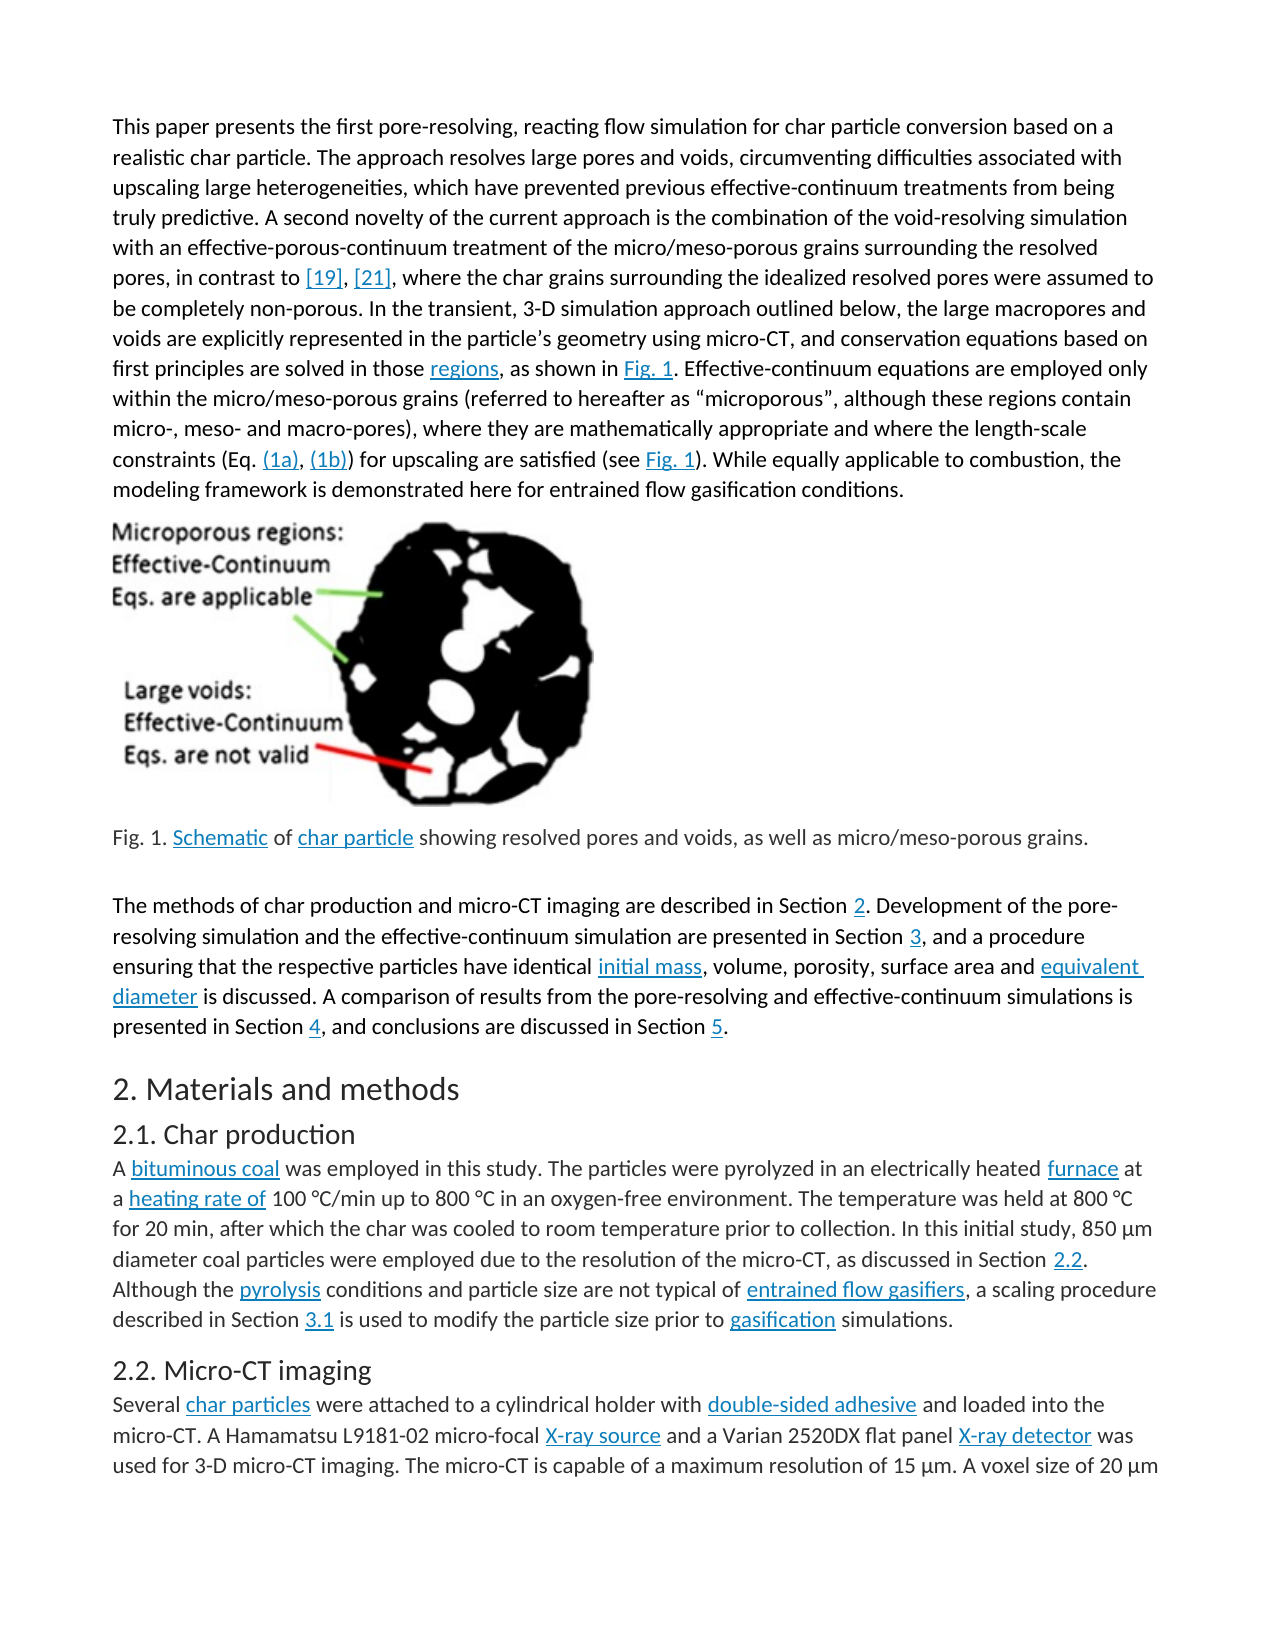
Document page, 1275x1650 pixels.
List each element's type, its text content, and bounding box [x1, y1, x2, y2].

text This paper presents the first pore-resolving, reacting flow simulation for char particle conversion based on a realistic char particle. The approach resolves large pores and voids, circumventing difficulties associated with upscaling large heterogeneities, which have prevented previous effective-continuum treatments from being truly predictive. A second novelty of the current approach is the combination of the void-resolving simulation with an effective-porous-continuum treatment of the micro/meso-porous grains surrounding the resolved pores, in contrast to [19], [21], where the char grains surrounding the idealized resolved pores were assumed to be completely non-porous. In the transient, 3-D simulation approach outlined below, the large macropores and voids are explicitly represented in the particle’s geometry using micro-CT, and conservation equations based on first principles are solved in those regions, as shown in Fig. 1. Effective-continuum equations are employed only within the micro/meso-porous grains (referred to hereafter as “microporous”, although these regions contain micro-, meso- and macro-pores), where they are mathematically appropriate and where the length-scale constraints (Eq. (1a), (1b)) for upscaling are satisfied (see Fig. 1). While equally applicable to combustion, the modeling framework is demonstrated here for entrained flow gasification conditions. [112, 112, 1162, 503]
text The methods of char production and micro-CT imaging are described in Section 2. Development of the pore-resolving simulation and the effective-continuum simulation are presented in Section 3, and a procedure ensuring that the respective particles have identical initial mass, volume, porosity, surface area and equivalent diameter is discussed. A comparison of results from the pore-resolving and effective-continuum simulations is presented in Section 4, and conclusions are discussed in Section 5. [112, 892, 1162, 1040]
text A bituminous coal was employed in this study. The particles were pyrolyzed in an electrically heated furnace at a heating rate of 100 °C/min up to 800 °C in an oxygen-free environment. The temperature was held at 800 °C for 20 min, after which the char was cooled to room temperature prior to collection. In this initial study, 850 μm diameter coal particles were employed due to the resolution of the micro-CT, as discussed in Section 2.2. Although the pyrolysis conditions and particle size are not typical of entrained flow gasifiers, a scaling procedure described in Section 3.1 is used to modify the particle size prior to gasification simulations. [112, 1154, 1162, 1333]
picture [112, 521, 594, 807]
text Fig. 1. Schematic of char particle showing resolved pores and voids, as well as micro/meso-porous grains. [112, 823, 1162, 851]
subtitle 2.1. Char production [112, 1116, 1162, 1151]
subtitle 2.2. Micro-CT imaging [112, 1352, 1162, 1388]
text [112, 1391, 1162, 1479]
subtitle 2. Materials and methods [112, 1068, 1162, 1108]
